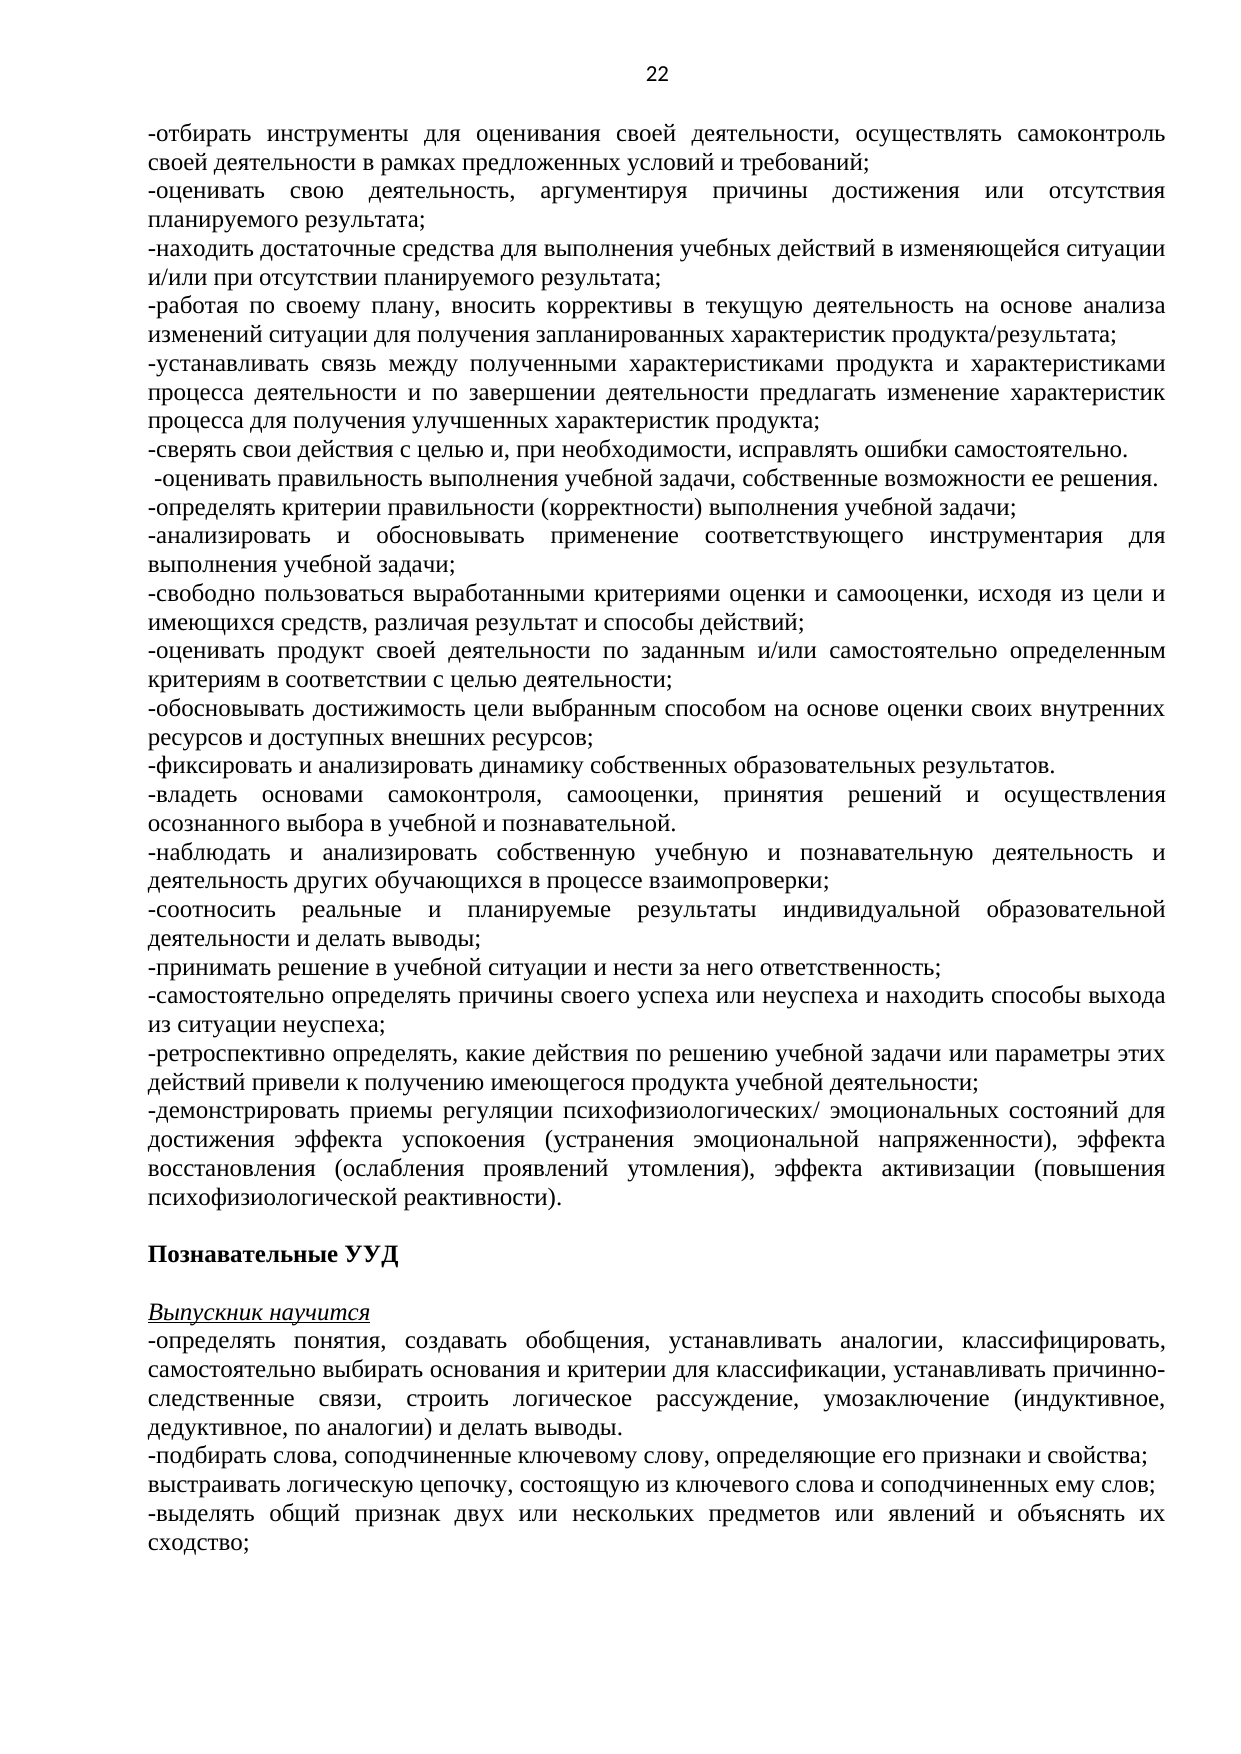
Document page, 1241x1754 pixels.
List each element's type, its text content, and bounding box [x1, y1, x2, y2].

text -работая по своему плану, вносить коррективы в текущую деятельность на основе анализа изменений ситуации для получения запланированных характеристик продукта/результата; [148, 291, 1167, 348]
text выстраивать логическую цепочку, состоящую из ключевого слова и соподчиненных ему слов; [148, 1469, 1167, 1498]
text -устанавливать связь между полученными характеристиками продукта и характеристиками процесса деятельности и по завершении деятельности предлагать изменение характеристик процесса для получения улучшенных характеристик продукта; [148, 348, 1167, 434]
text -оценивать продукт своей деятельности по заданным и/или самостоятельно определенным критериям в соответствии с целью деятельности; [148, 636, 1167, 693]
text -ретроспективно определять, какие действия по решению учебной задачи или параметры этих действий привели к получению имеющегося продукта учебной деятельности; [148, 1038, 1167, 1096]
text -владеть основами самоконтроля, самооценки, принятия решений и осуществления осознанного выбора в учебной и познавательной. [148, 779, 1167, 837]
text -анализировать и обосновывать применение соответствующего инструментария для выполнения учебной задачи; [148, 521, 1167, 578]
text Познавательные УУД [148, 1239, 1167, 1268]
text -определять критерии правильности (корректности) выполнения учебной задачи; [148, 492, 1167, 521]
text -подбирать слова, соподчиненные ключевому слову, определяющие его признаки и свойства; [148, 1441, 1167, 1469]
text -свободно пользоваться выработанными критериями оценки и самооценки, исходя из цели и имеющихся средств, различая результат и способы действий; [148, 578, 1167, 636]
text -соотносить реальные и планируемые результаты индивидуальной образовательной деятельности и делать выводы; [148, 894, 1167, 952]
text Выпускник научится [148, 1297, 1167, 1326]
text -сверять свои действия с целью и, при необходимости, исправлять ошибки самостоятельно. [148, 434, 1167, 463]
text -оценивать правильность выполнения учебной задачи, собственные возможности ее решения. [148, 463, 1167, 492]
text -фиксировать и анализировать динамику собственных образовательных результатов. [148, 751, 1167, 779]
text -обосновывать достижимость цели выбранным способом на основе оценки своих внутренних ресурсов и доступных внешних ресурсов; [148, 693, 1167, 751]
text -принимать решение в учебной ситуации и нести за него ответственность; [148, 952, 1167, 981]
text -наблюдать и анализировать собственную учебную и познавательную деятельность и деятельность других обучающихся в процессе взаимопроверки; [148, 837, 1167, 894]
text -определять понятия, создавать обобщения, устанавливать аналогии, классифицировать, самостоятельно выбирать основания и критерии для классификации, устанавливать причинно-следственные связи, строить логическое рассуждение, умозаключение (индуктивное, дедуктивное, по аналогии) и делать выводы. [148, 1326, 1167, 1441]
text -самостоятельно определять причины своего успеха или неуспеха и находить способы выхода из ситуации неуспеха; [148, 981, 1167, 1038]
text -выделять общий признак двух или нескольких предметов или явлений и объяснять их сходство; [148, 1498, 1167, 1556]
text -находить достаточные средства для выполнения учебных действий в изменяющейся ситуации и/или при отсутствии планируемого результата; [148, 233, 1167, 291]
text -отбирать инструменты для оценивания своей деятельности, осуществлять самоконтроль своей деятельности в рамках предложенных условий и требований; [148, 118, 1167, 176]
text -оценивать свою деятельность, аргументируя причины достижения или отсутствия планируемого результата; [148, 176, 1167, 233]
text -демонстрировать приемы регуляции психофизиологических/ эмоциональных состояний для достижения эффекта успокоения (устранения эмоциональной напряженности), эффекта восстановления (ослабления проявлений утомления), эффекта активизации (повышения психофизиологической реактивности). [148, 1096, 1167, 1211]
